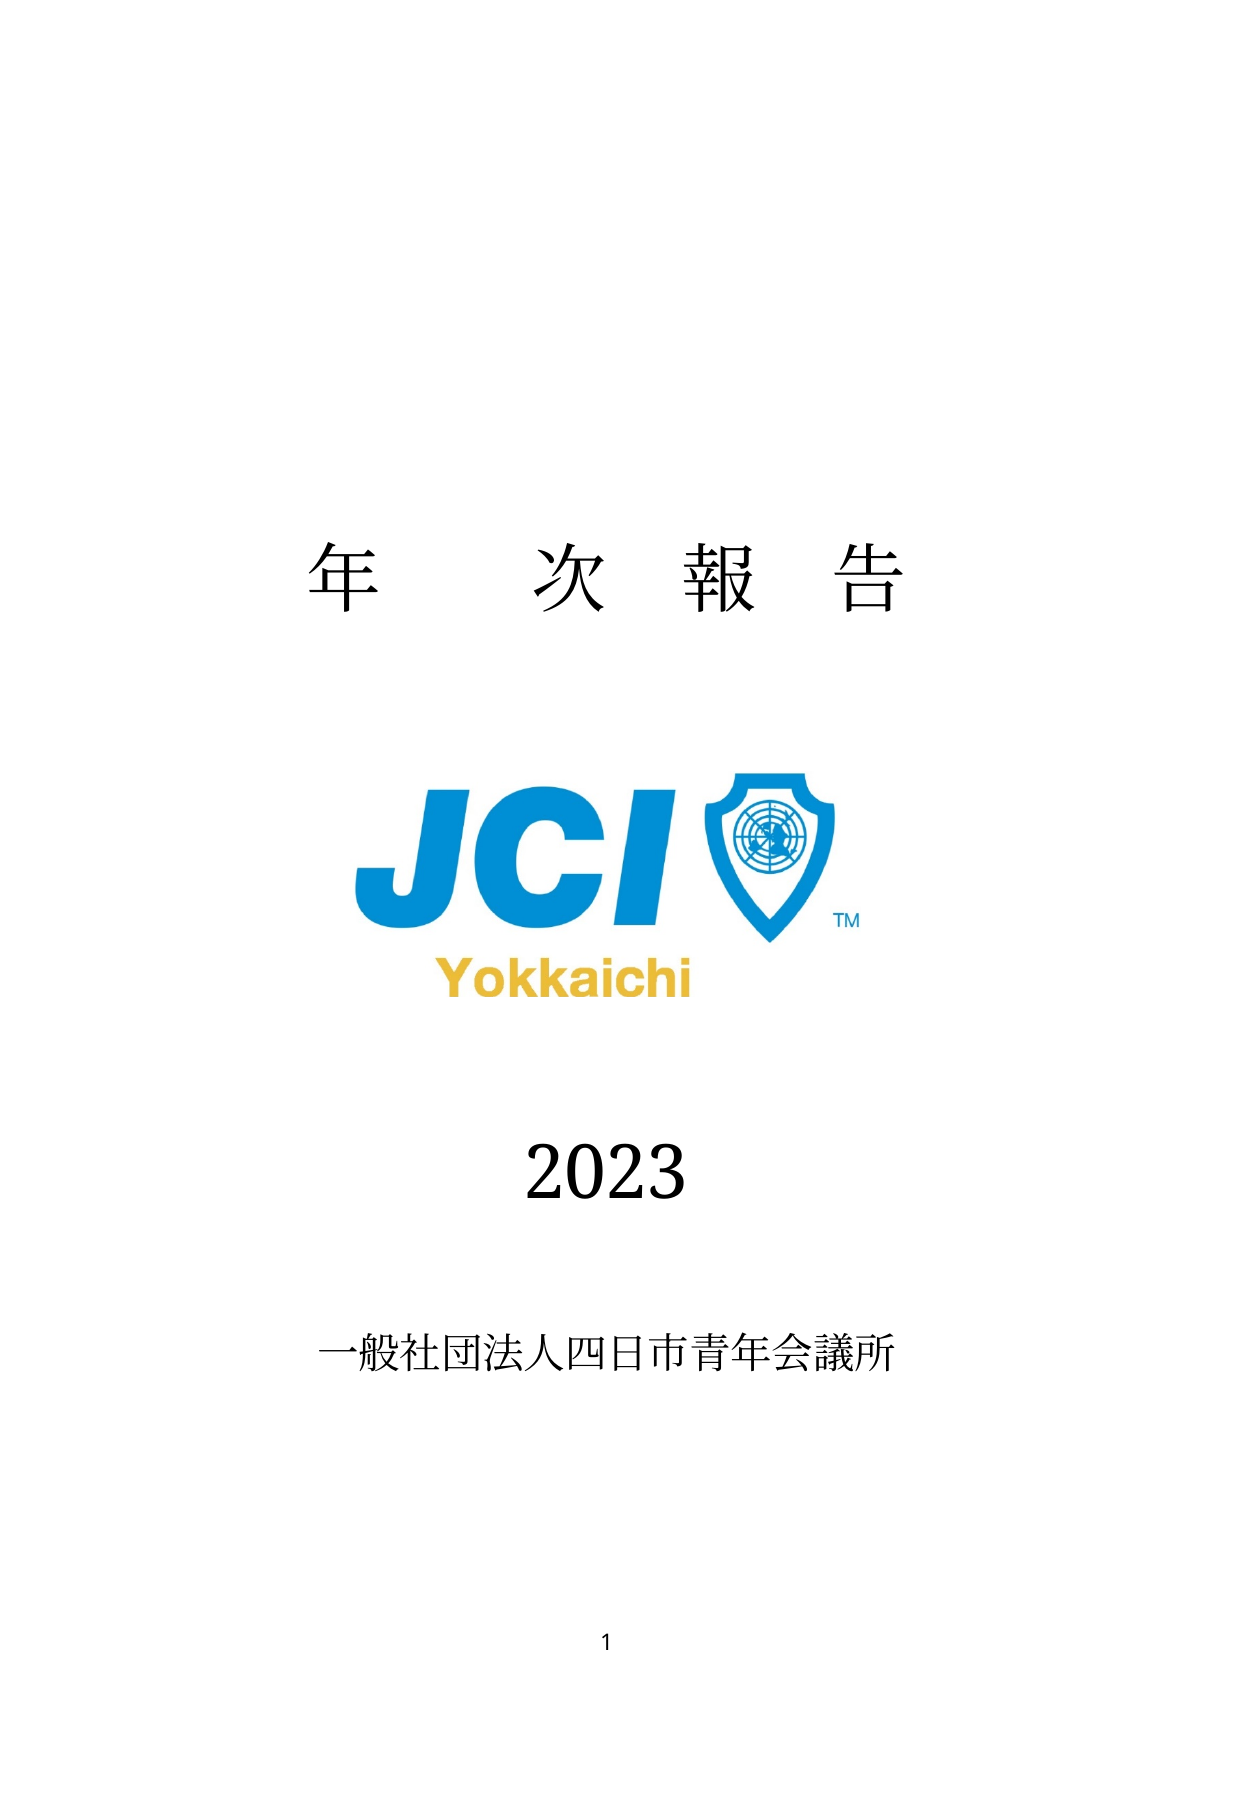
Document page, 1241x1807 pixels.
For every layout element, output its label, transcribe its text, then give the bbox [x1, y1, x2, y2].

picture [348, 771, 861, 997]
text 年 次 報 告 [131, 520, 1082, 628]
text 一般社団法人四日市青年会議所 [131, 1320, 1082, 1380]
text 2023 [131, 1119, 1082, 1221]
